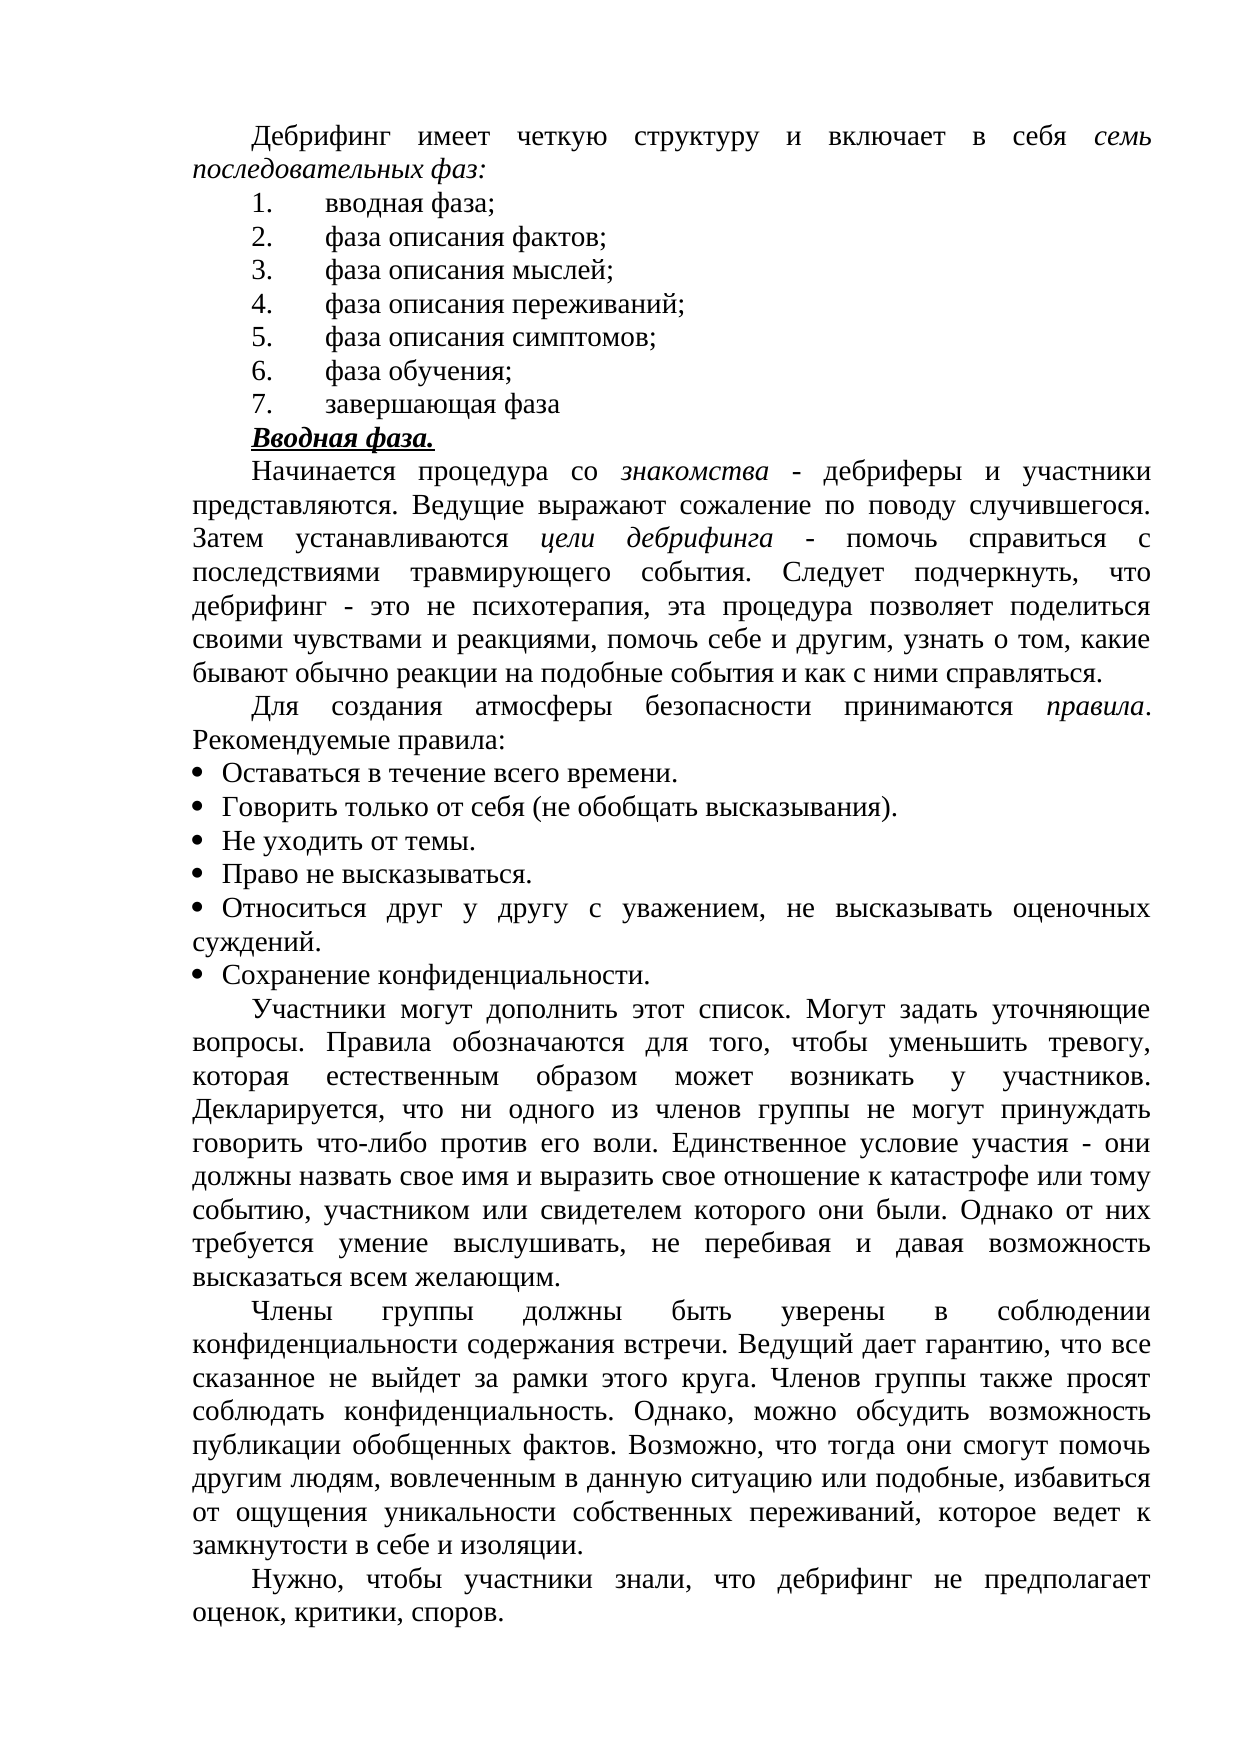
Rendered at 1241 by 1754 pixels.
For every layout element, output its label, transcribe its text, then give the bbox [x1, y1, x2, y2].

list Право не высказываться. [192, 856, 1152, 890]
text Начинается процедура со знакомства - дебриферы и участники представляются. Ведущие выражают сожаление по поводу случившегося. Затем устанавливаются цели дебрифинга - помочь справиться с последствиями травмирующего события. Следует подчеркнуть, что дебрифинг - это не психотерапия, эта процедура позволяет поделиться своими чувствами и реакциями, помочь себе и другим, узнать о том, какие бывают обычно реакции на подобные события и как с ними справляться. [192, 453, 1152, 688]
list Оставаться в течение всего времени. [192, 755, 1152, 789]
list Сохранение конфиденциальности. [192, 957, 1152, 991]
text Нужно, чтобы участники знали, что дебрифинг не предполагает оценок, критики, споров. [192, 1561, 1152, 1628]
list фаза описания мыслей; [192, 252, 1152, 286]
text Члены группы должны быть уверены в соблюдении конфиденциальности содержания встречи. Ведущий дает гарантию, что все сказанное не выйдет за рамки этого круга. Членов группы также просят соблюдать конфиденциальность. Однако, можно обсудить возможность публикации обобщенных фактов. Возможно, что тогда они смогут помочь другим людям, вовлеченным в данную ситуацию или подобные, избавиться от ощущения уникальности собственных переживаний, которое ведет к замкнутости в себе и изоляции. [192, 1293, 1152, 1561]
list Относиться друг у другу с уважением, не высказывать оценочных суждений. [192, 890, 1152, 957]
list завершающая фаза [192, 386, 1152, 420]
text Для создания атмосферы безопасности принимаются правила. Рекомендуемые правила: [192, 688, 1152, 755]
text Участники могут дополнить этот список. Могут задать уточняющие вопросы. Правила обозначаются для того, чтобы уменьшить тревогу, которая естественным образом может возникать у участников. Декларируется, что ни одного из членов группы не могут принуждать говорить что-либо против его воли. Единственное условие участия - они должны назвать свое имя и выразить свое отношение к катастрофе или тому событию, участником или свидетелем которого они были. Однако от них требуется умение выслушивать, не перебивая и давая возможность высказаться всем желающим. [192, 991, 1152, 1293]
list фаза описания симптомов; [192, 319, 1152, 353]
list фаза описания фактов; [192, 219, 1152, 252]
list вводная фаза; [192, 185, 1152, 219]
list фаза обучения; [192, 353, 1152, 386]
list Говорить только от себя (не обобщать высказывания). [192, 789, 1152, 823]
text Дебрифинг имеет четкую структуру и включает в себя семь последовательных фаз: [192, 118, 1152, 185]
text Вводная фаза. [192, 420, 1152, 453]
list Не уходить от темы. [192, 823, 1152, 856]
list фаза описания переживаний; [192, 286, 1152, 319]
